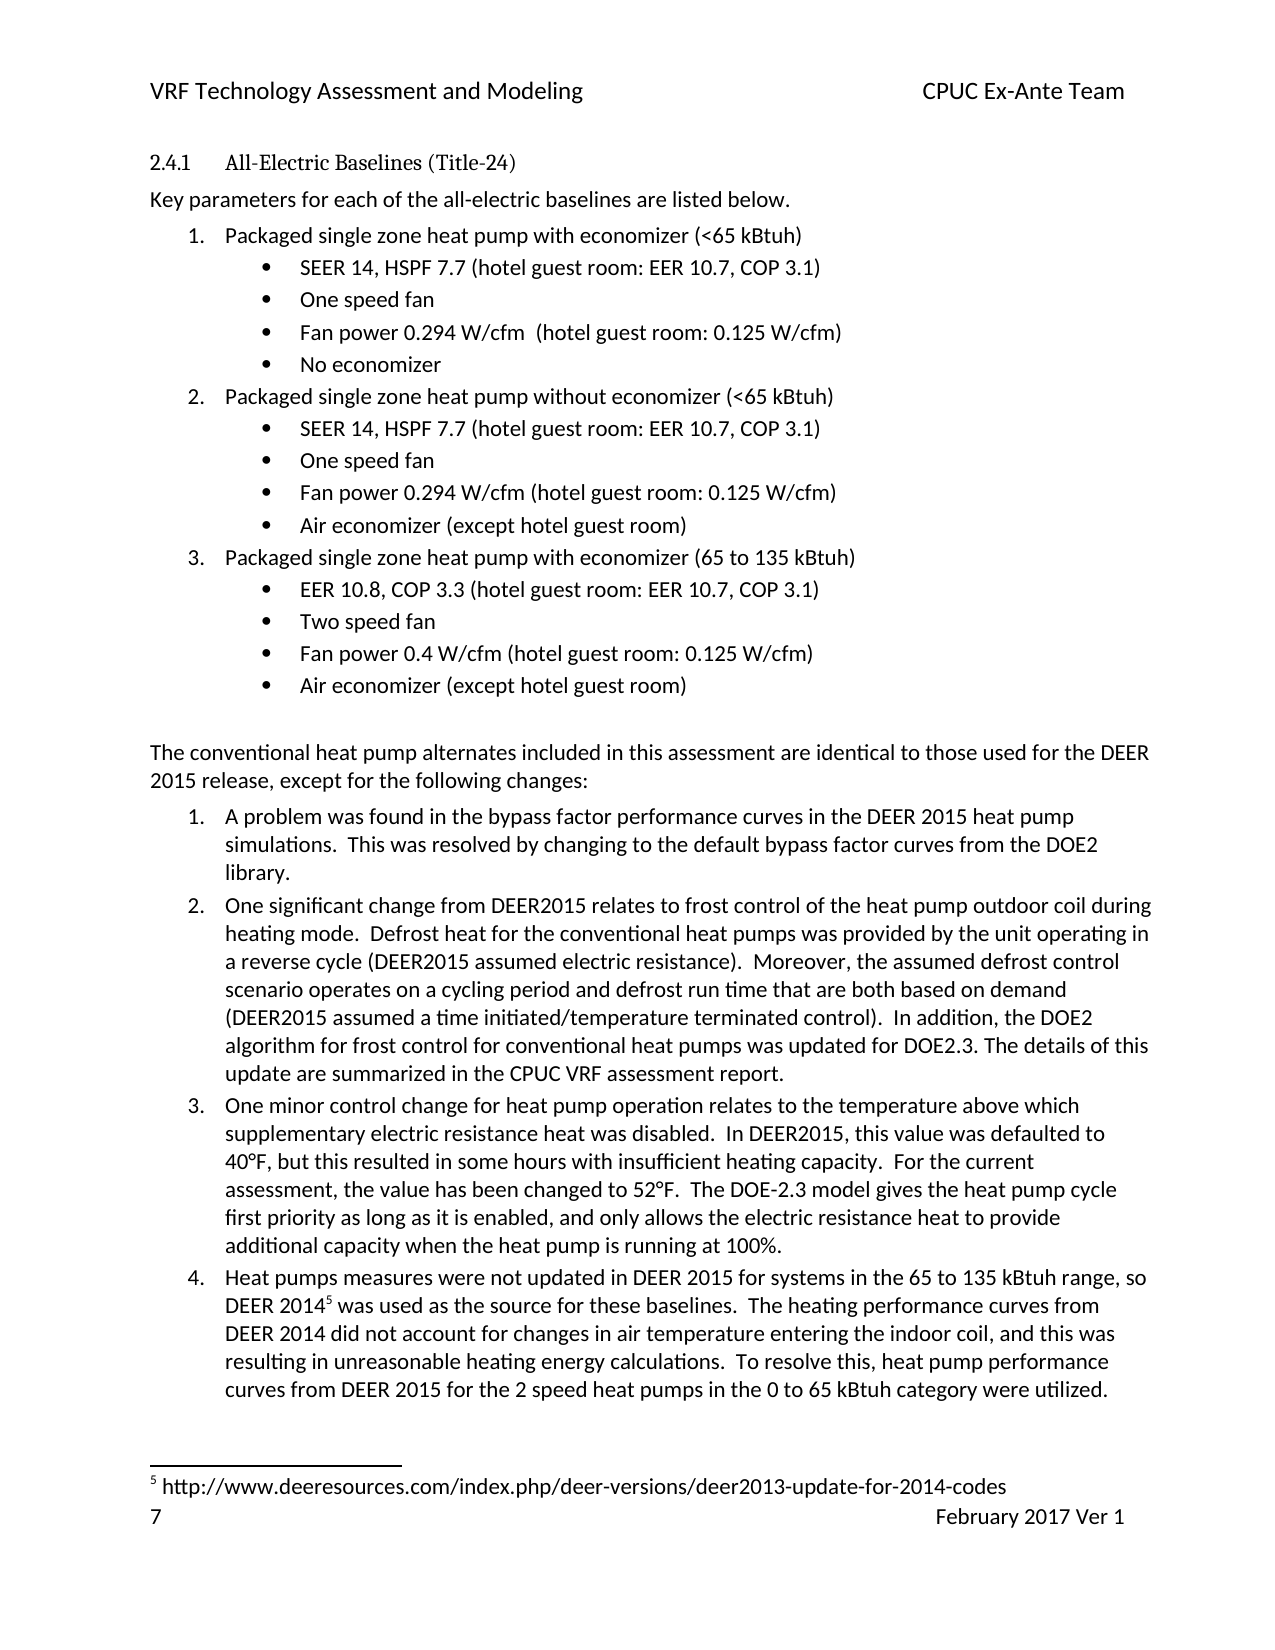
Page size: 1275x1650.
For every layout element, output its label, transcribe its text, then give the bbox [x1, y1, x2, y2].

text Key parameters for each of the all-electric baselines are listed below. [150, 185, 1153, 213]
list SEER 14, HSPF 7.7 (hotel guest room: EER 10.7, COP 3.1) [262, 414, 1153, 442]
list SEER 14, HSPF 7.7 (hotel guest room: EER 10.7, COP 3.1) [262, 253, 1153, 281]
list No economizer [262, 350, 1153, 378]
list Heat pumps measures were not updated in DEER 2015 for systems in the 65 to 135 kBtuh range, so DEER 2014 was used as the source for these baselines. The heating performance curves from DEER 2014 did not account for changes in air temperature entering the indoor coil, and this was resulting in unreasonable heating energy calculations. To resolve this, heat pump performance curves from DEER 2015 for the 2 speed heat pumps in the 0 to 65 kBtuh category were utilized. [187, 1263, 1153, 1403]
list Packaged single zone heat pump with economizer (65 to 135 kBtuh) [187, 543, 1153, 571]
list Fan power 0.4 W/cfm (hotel guest room: 0.125 W/cfm) [262, 639, 1153, 667]
list One significant change from DEER2015 relates to frost control of the heat pump outdoor coil during heating mode. Defrost heat for the conventional heat pumps was provided by the unit operating in a reverse cycle (DEER2015 assumed electric resistance). Moreover, the assumed defrost control scenario operates on a cycling period and defrost run time that are both based on demand (DEER2015 assumed a time initiated/temperature terminated control). In addition, the DOE2 algorithm for frost control for conventional heat pumps was updated for DOE2.3. The details of this update are summarized in the CPUC VRF assessment report. [187, 891, 1153, 1087]
subtitle All-Electric Baselines (Title-24) [150, 150, 1153, 176]
list Packaged single zone heat pump with economizer (<65 kBtuh) [187, 221, 1153, 249]
list Air economizer (except hotel guest room) [262, 672, 1153, 700]
text The conventional heat pump alternates included in this assessment are identical to those used for the DEER 2015 release, except for the following changes: [150, 738, 1153, 794]
list Two speed fan [262, 607, 1153, 635]
list One minor control change for heat pump operation relates to the temperature above which supplementary electric resistance heat was disabled. In DEER2015, this value was defaulted to 40°F, but this resulted in some hours with insufficient heating capacity. For the current assessment, the value has been changed to 52°F. The DOE-2.3 model gives the heat pump cycle first priority as long as it is enabled, and only allows the electric resistance heat to provide additional capacity when the heat pump is running at 100%. [187, 1091, 1153, 1259]
list One speed fan [262, 285, 1153, 313]
list Fan power 0.294 W/cfm (hotel guest room: 0.125 W/cfm) [262, 318, 1153, 346]
list Air economizer (except hotel guest room) [262, 511, 1153, 539]
list Packaged single zone heat pump without economizer (<65 kBtuh) [187, 382, 1153, 410]
list A problem was found in the bypass factor performance curves in the DEER 2015 heat pump simulations. This was resolved by changing to the default bypass factor curves from the DOE2 library. [187, 802, 1153, 887]
list EER 10.8, COP 3.3 (hotel guest room: EER 10.7, COP 3.1) [262, 575, 1153, 603]
list Fan power 0.294 W/cfm (hotel guest room: 0.125 W/cfm) [262, 478, 1153, 507]
list One speed fan [262, 446, 1153, 474]
